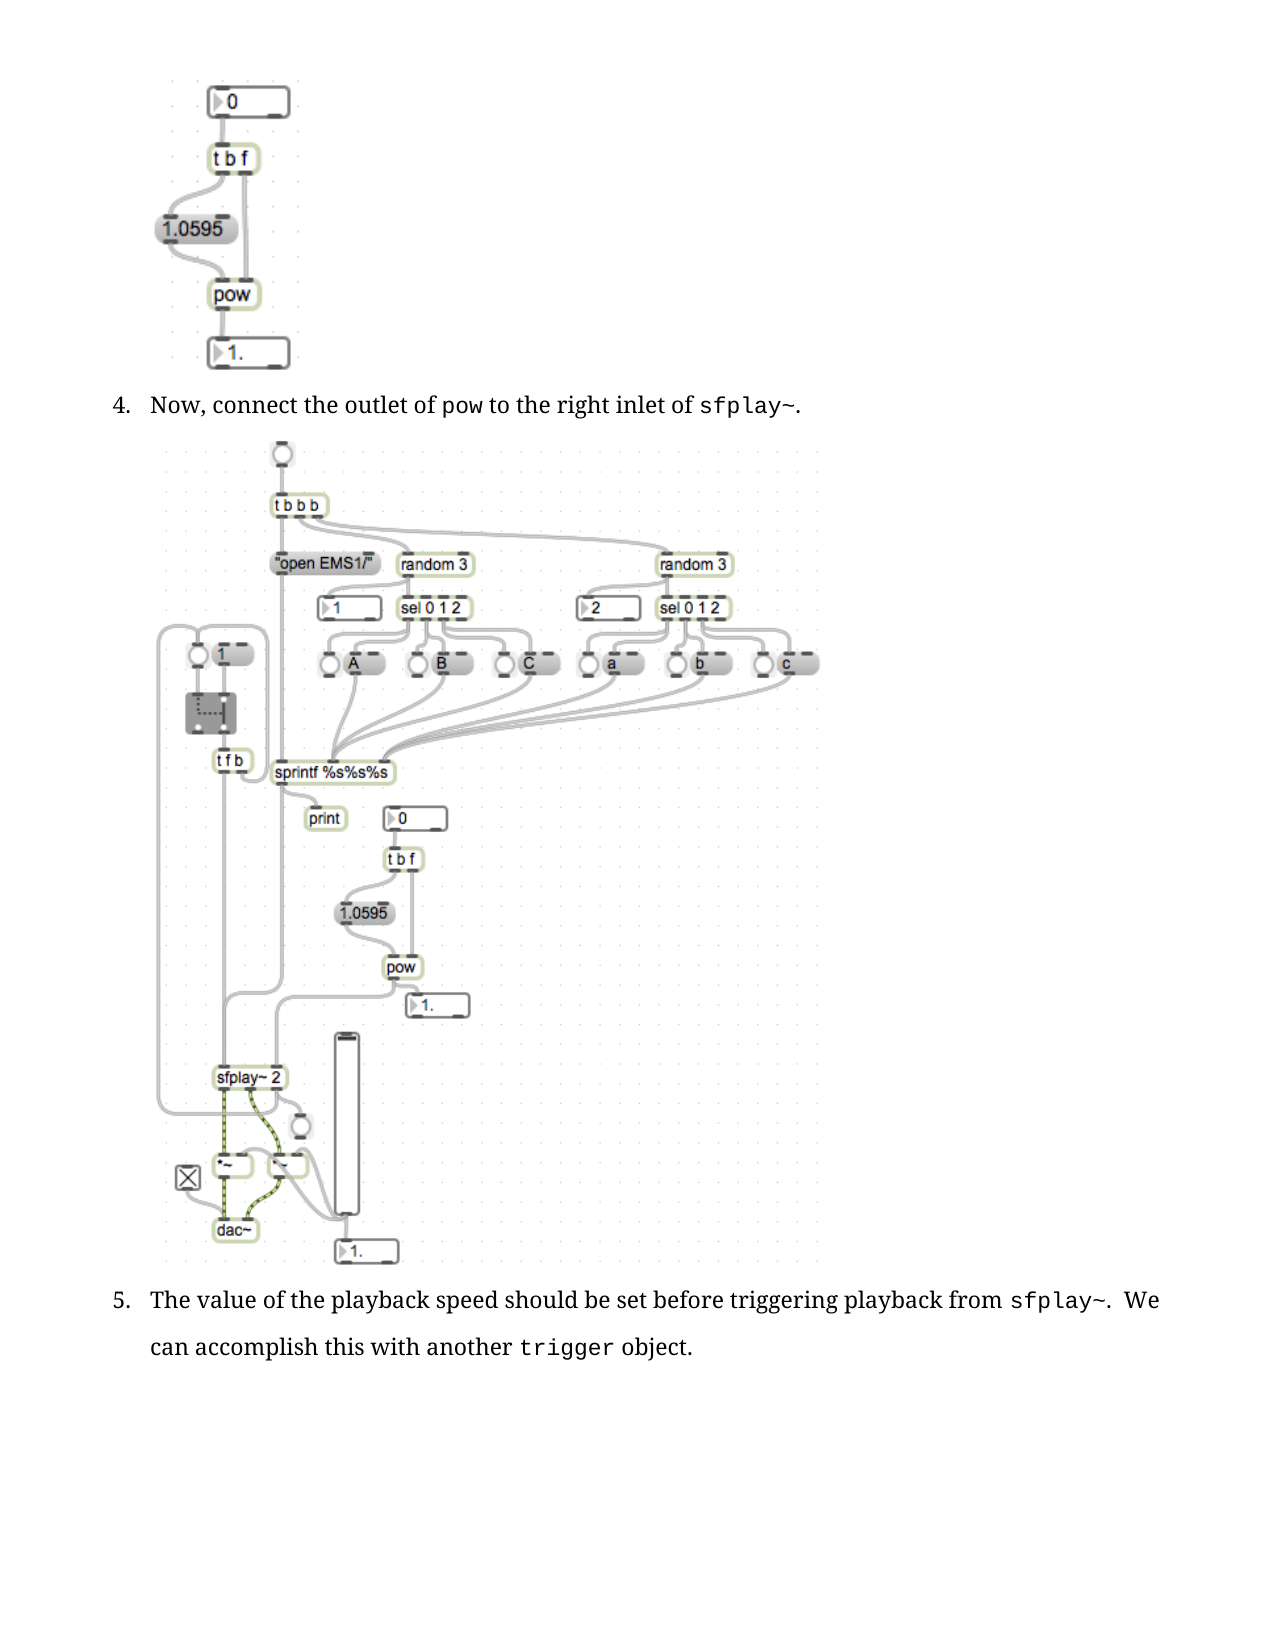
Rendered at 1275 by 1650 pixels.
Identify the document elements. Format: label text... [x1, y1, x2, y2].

list Now, connect the outlet of pow to the right inlet of sfplay~. [112, 389, 1200, 421]
list The value of the playback speed should be set before triggering playback from sfplay~. We can accomplish this with another trigger object. [112, 1283, 1200, 1362]
picture [150, 436, 827, 1270]
picture [150, 75, 300, 375]
